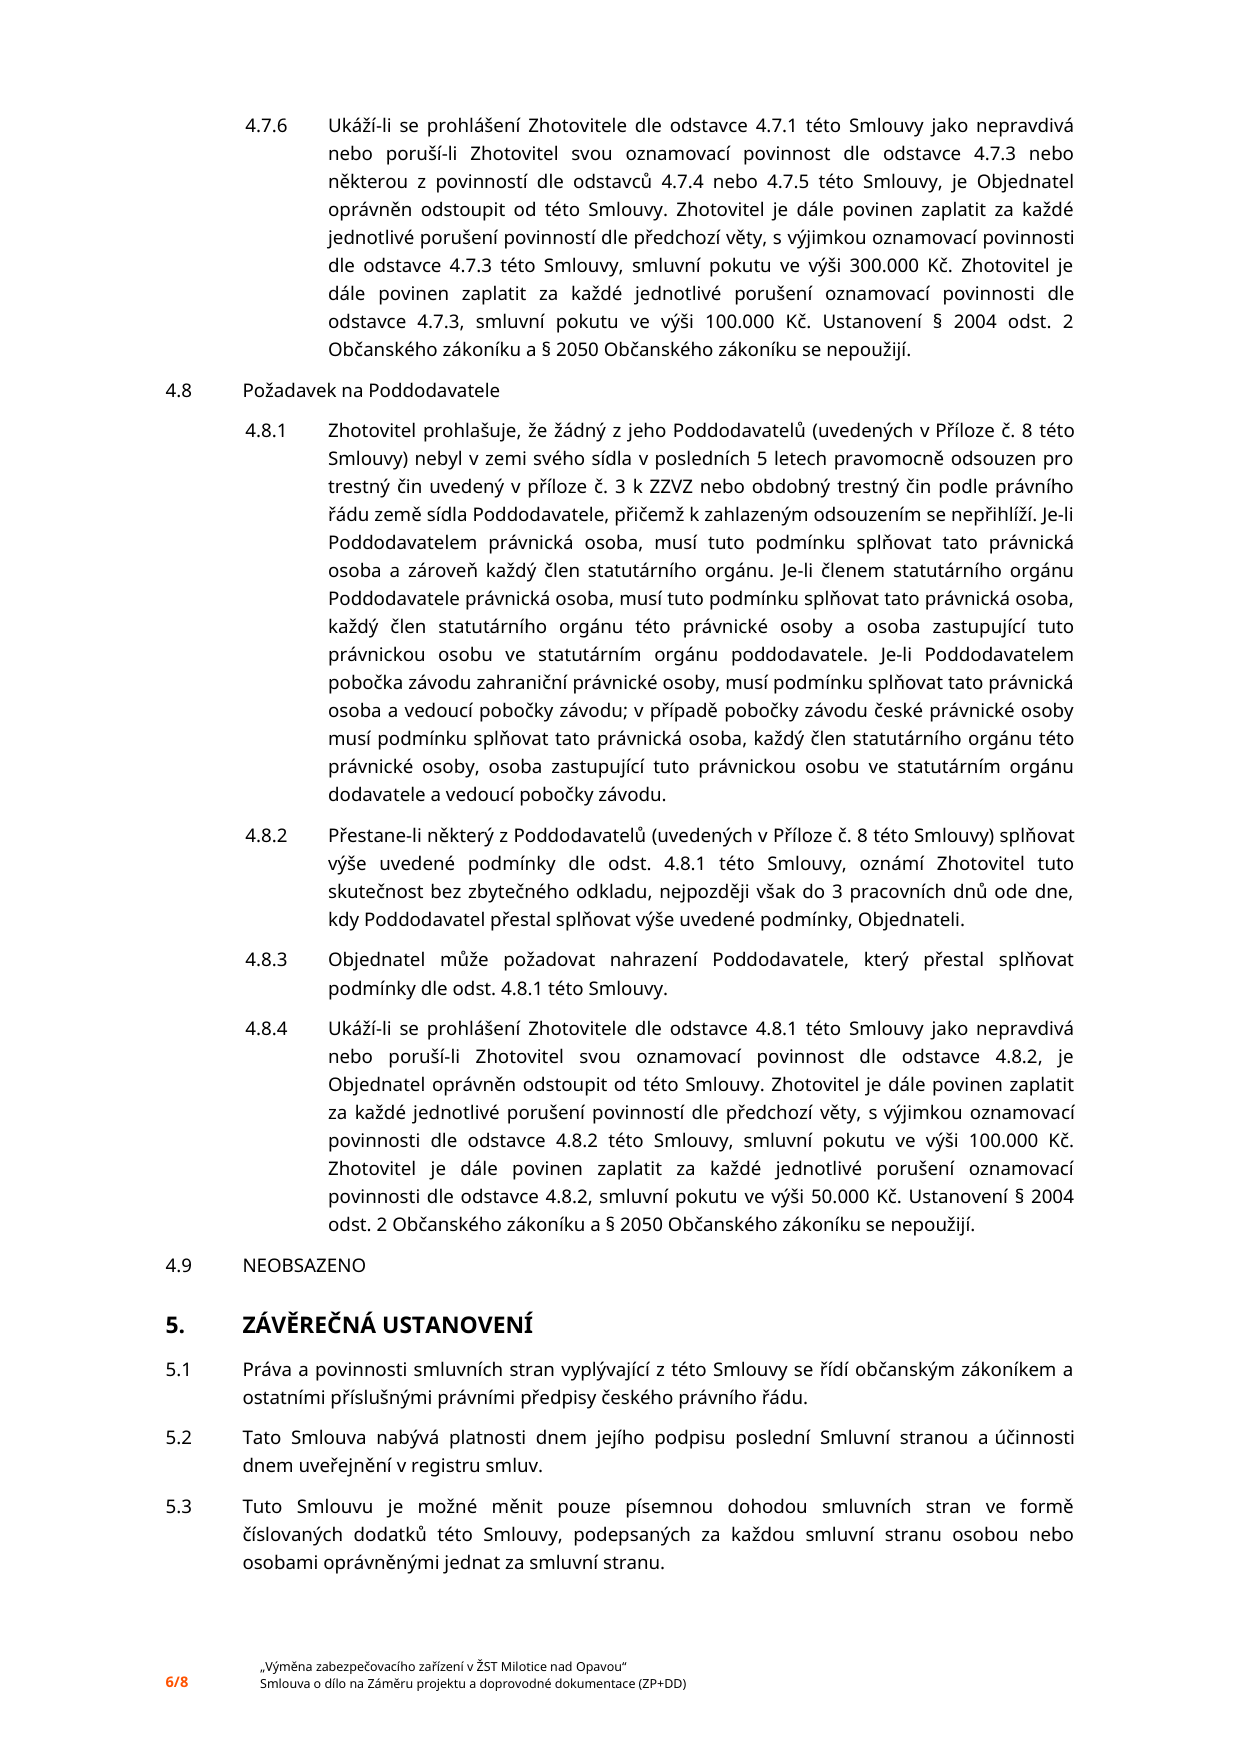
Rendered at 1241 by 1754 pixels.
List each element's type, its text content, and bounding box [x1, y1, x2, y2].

text Tuto Smlouvu je možné měnit pouze písemnou dohodou smluvních stran ve formě číslovaných dodatků této Smlouvy, podepsaných za každou smluvní stranu osobou nebo osobami oprávněnými jednat za smluvní stranu. [165, 1493, 1075, 1575]
text Přestane-li některý z Poddodavatelů (uvedených v Příloze č. 8 této Smlouvy) splňovat výše uvedené podmínky dle odst. 4.8.1 této Smlouvy, oznámí Zhotovitel tuto skutečnost bez zbytečného odkladu, nejpozději však do 3 pracovních dnů ode dne, kdy Poddodavatel přestal splňovat výše uvedené podmínky, Objednateli. [245, 822, 1075, 932]
text ZÁVĚREČNÁ USTANOVENÍ [165, 1309, 1075, 1340]
text Tato Smlouva nabývá platnosti dnem jejího podpisu poslední Smluvní stranou a účinnosti dnem uveřejnění v registru smluv. [165, 1424, 1075, 1478]
text Zhotovitel prohlašuje, že žádný z jeho Poddodavatelů (uvedených v Příloze č. 8 této Smlouvy) nebyl v zemi svého sídla v posledních 5 letech pravomocně odsouzen pro trestný čin uvedený v příloze č. 3 k ZZVZ nebo obdobný trestný čin podle právního řádu země sídla Poddodavatele, přičemž k zahlazeným odsouzením se nepřihlíží. Je-li Poddodavatelem právnická osoba, musí tuto podmínku splňovat tato právnická osoba a zároveň každý člen statutárního orgánu. Je-li členem statutárního orgánu Poddodavatele právnická osoba, musí tuto podmínku splňovat tato právnická osoba, každý člen statutárního orgánu této právnické osoby a osoba zastupující tuto právnickou osobu ve statutárním orgánu poddodavatele. Je-li Poddodavatelem pobočka závodu zahraniční právnické osoby, musí podmínku splňovat tato právnická osoba a vedoucí pobočky závodu; v případě pobočky závodu české právnické osoby musí podmínku splňovat tato právnická osoba, každý člen statutárního orgánu této právnické osoby, osoba zastupující tuto právnickou osobu ve statutárním orgánu dodavatele a vedoucí pobočky závodu. [245, 417, 1075, 807]
text Ukáží-li se prohlášení Zhotovitele dle odstavce 4.8.1 této Smlouvy jako nepravdivá nebo poruší-li Zhotovitel svou oznamovací povinnost dle odstavce 4.8.2, je Objednatel oprávněn odstoupit od této Smlouvy. Zhotovitel je dále povinen zaplatit za každé jednotlivé porušení povinností dle předchozí věty, s výjimkou oznamovací povinnosti dle odstavce 4.8.2 této Smlouvy, smluvní pokutu ve výši 100.000 Kč. Zhotovitel je dále povinen zaplatit za každé jednotlivé porušení oznamovací povinnosti dle odstavce 4.8.2, smluvní pokutu ve výši 50.000 Kč. Ustanovení § 2004 odst. 2 Občanského zákoníku a § 2050 Občanského zákoníku se nepoužijí. [245, 1015, 1075, 1237]
list NEOBSAZENO [165, 1252, 1075, 1277]
text Práva a povinnosti smluvních stran vyplývající z této Smlouvy se řídí občanským zákoníkem a ostatními příslušnými právními předpisy českého právního řádu. [165, 1356, 1075, 1409]
text Objednatel může požadovat nahrazení Poddodavatele, který přestal splňovat podmínky dle odst. 4.8.1 této Smlouvy. [245, 947, 1075, 1000]
text Ukáží-li se prohlášení Zhotovitele dle odstavce 4.7.1 této Smlouvy jako nepravdivá nebo poruší-li Zhotovitel svou oznamovací povinnost dle odstavce 4.7.3 nebo některou z povinností dle odstavců 4.7.4 nebo 4.7.5 této Smlouvy, je Objednatel oprávněn odstoupit od této Smlouvy. Zhotovitel je dále povinen zaplatit za každé jednotlivé porušení povinností dle předchozí věty, s výjimkou oznamovací povinnosti dle odstavce 4.7.3 této Smlouvy, smluvní pokutu ve výši 300.000 Kč. Zhotovitel je dále povinen zaplatit za každé jednotlivé porušení oznamovací povinnosti dle odstavce 4.7.3, smluvní pokutu ve výši 100.000 Kč. Ustanovení § 2004 odst. 2 Občanského zákoníku a § 2050 Občanského zákoníku se nepoužijí. [245, 112, 1075, 362]
text Požadavek na Poddodavatele [165, 377, 1075, 402]
